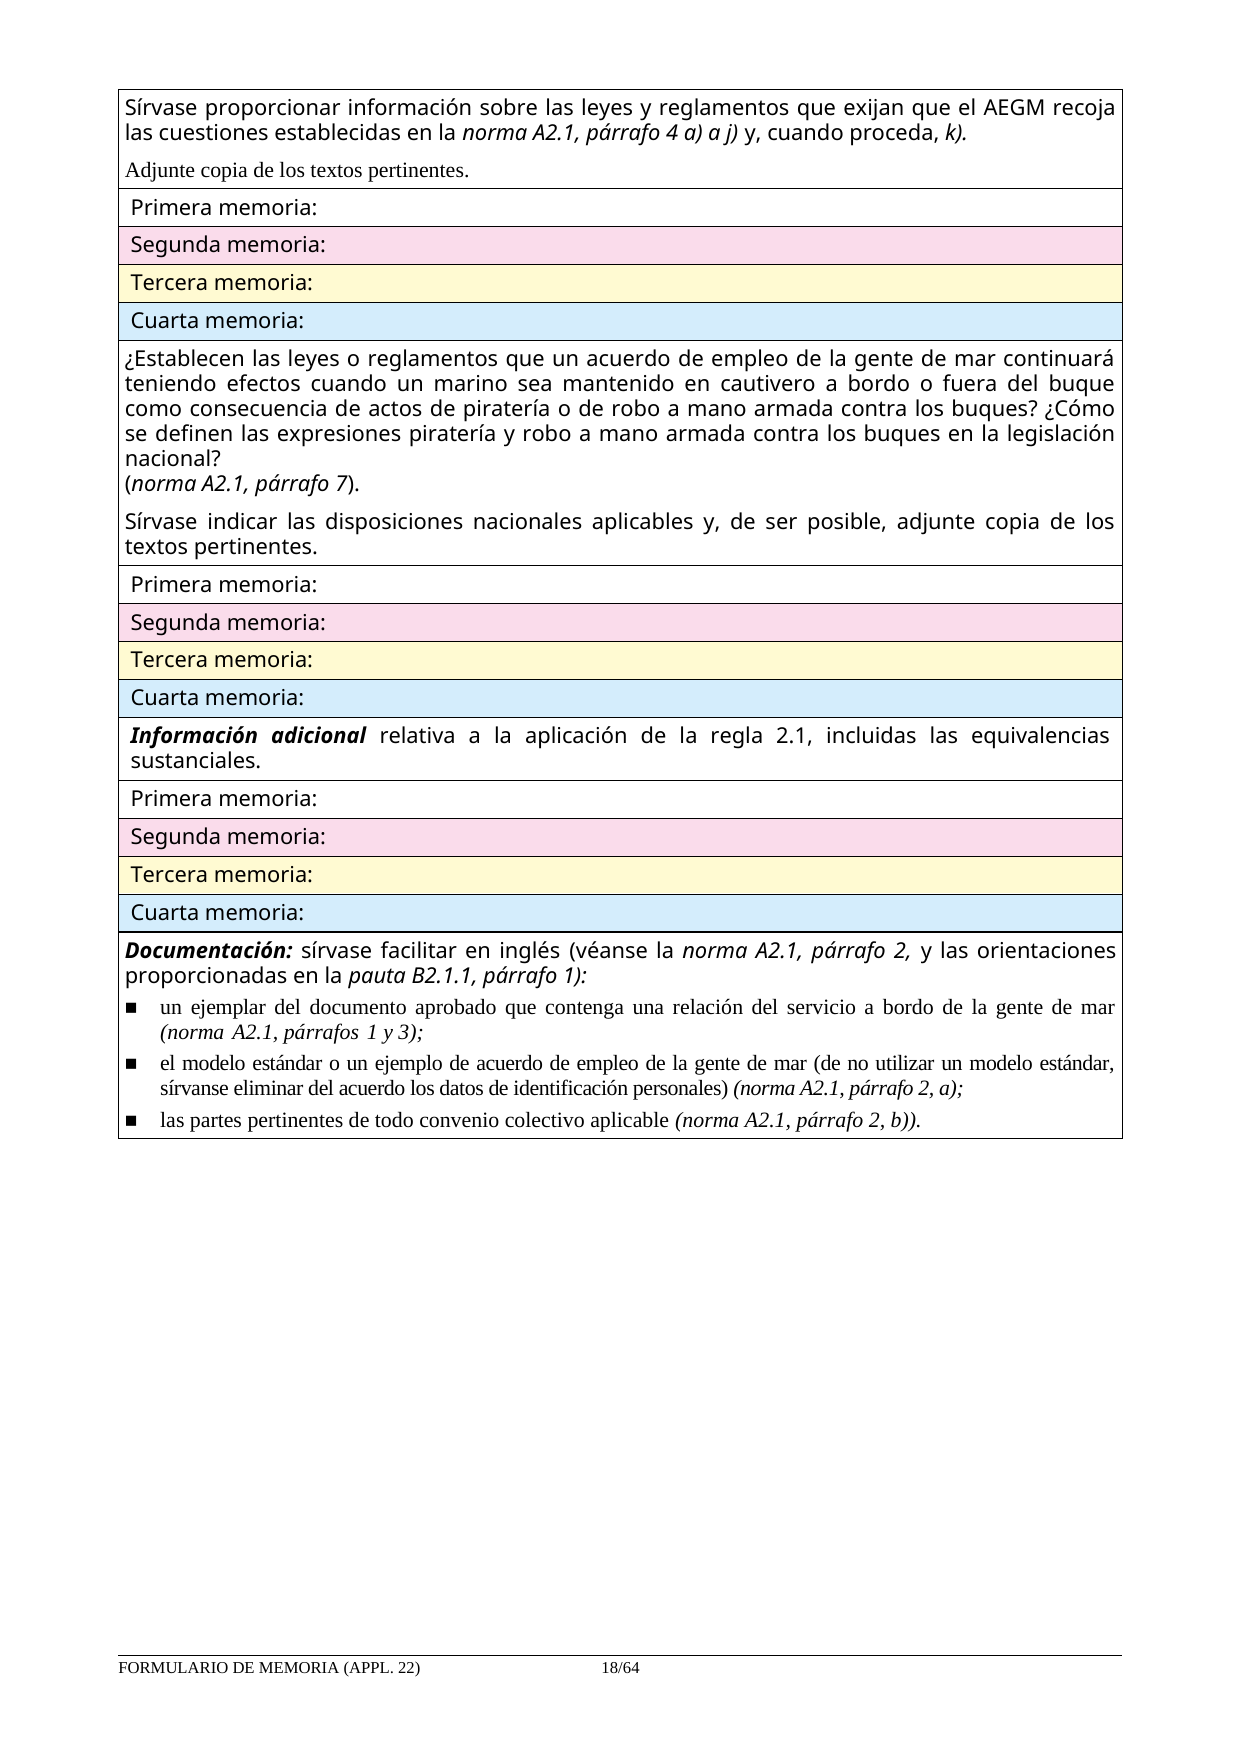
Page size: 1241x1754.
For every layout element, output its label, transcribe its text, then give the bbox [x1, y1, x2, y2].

table_cell Primera memoria: [119, 566, 1122, 603]
table_cell Tercera memoria: [119, 857, 1122, 893]
table_cell Segunda memoria: [119, 604, 1122, 641]
table_cell ¿Establecen las leyes o reglamentos que un acuerdo de empleo de la gente de mar continuará teniendo efectos cuando un marino sea mantenido en cautivero a bordo o fuera del buque como consecuencia de actos de piratería o de robo a mano armada contra los buques? ¿Cómo se definen las expresiones piratería y robo a mano armada contra los buques en la legislación nacional? (norma A2.1, párrafo 7). Sírvase indicar las disposiciones nacionales aplicables y, de ser posible, adjunte copia de los textos pertinentes. [119, 341, 1122, 565]
table_cell Tercera memoria: [119, 265, 1122, 302]
table_cell Segunda memoria: [119, 819, 1122, 856]
table_cell Cuarta memoria: [119, 895, 1122, 931]
table_cell Segunda memoria: [119, 227, 1122, 264]
table_cell Sírvase proporcionar información sobre las leyes y reglamentos que exijan que el AEGM recoja las cuestiones establecidas en la norma A2.1, párrafo 4 a) a j) y, cuando proceda, k). Adjunte copia de los textos pertinentes. [119, 90, 1122, 188]
table_cell Tercera memoria: [119, 642, 1122, 679]
table_cell Documentación: sírvase facilitar en inglés (véanse la norma A2.1, párrafo 2, y las orientaciones proporcionadas en la pauta B2.1.1, párrafo 1): ■ un ejemplar del documento aprobado que contenga una relación del servicio a bordo de la gente de mar (norma A2.1, párrafos 1 y 3); ■ el modelo estándar o un ejemplo de acuerdo de empleo de la gente de mar (de no utilizar un modelo estándar, sírvanse eliminar del acuerdo los datos de identificación personales) (norma A2.1, párrafo 2, a); ■ las partes pertinentes de todo convenio colectivo aplicable (norma A2.1, párrafo 2, b)). [119, 933, 1122, 1138]
table_cell Información adicional relativa a la aplicación de la regla 2.1, incluidas las equivalencias sustanciales. [119, 718, 1122, 780]
table_cell Primera memoria: [119, 189, 1122, 226]
table_cell Cuarta memoria: [119, 680, 1122, 717]
table_cell Cuarta memoria: [119, 303, 1122, 340]
table_cell Primera memoria: [119, 781, 1122, 818]
